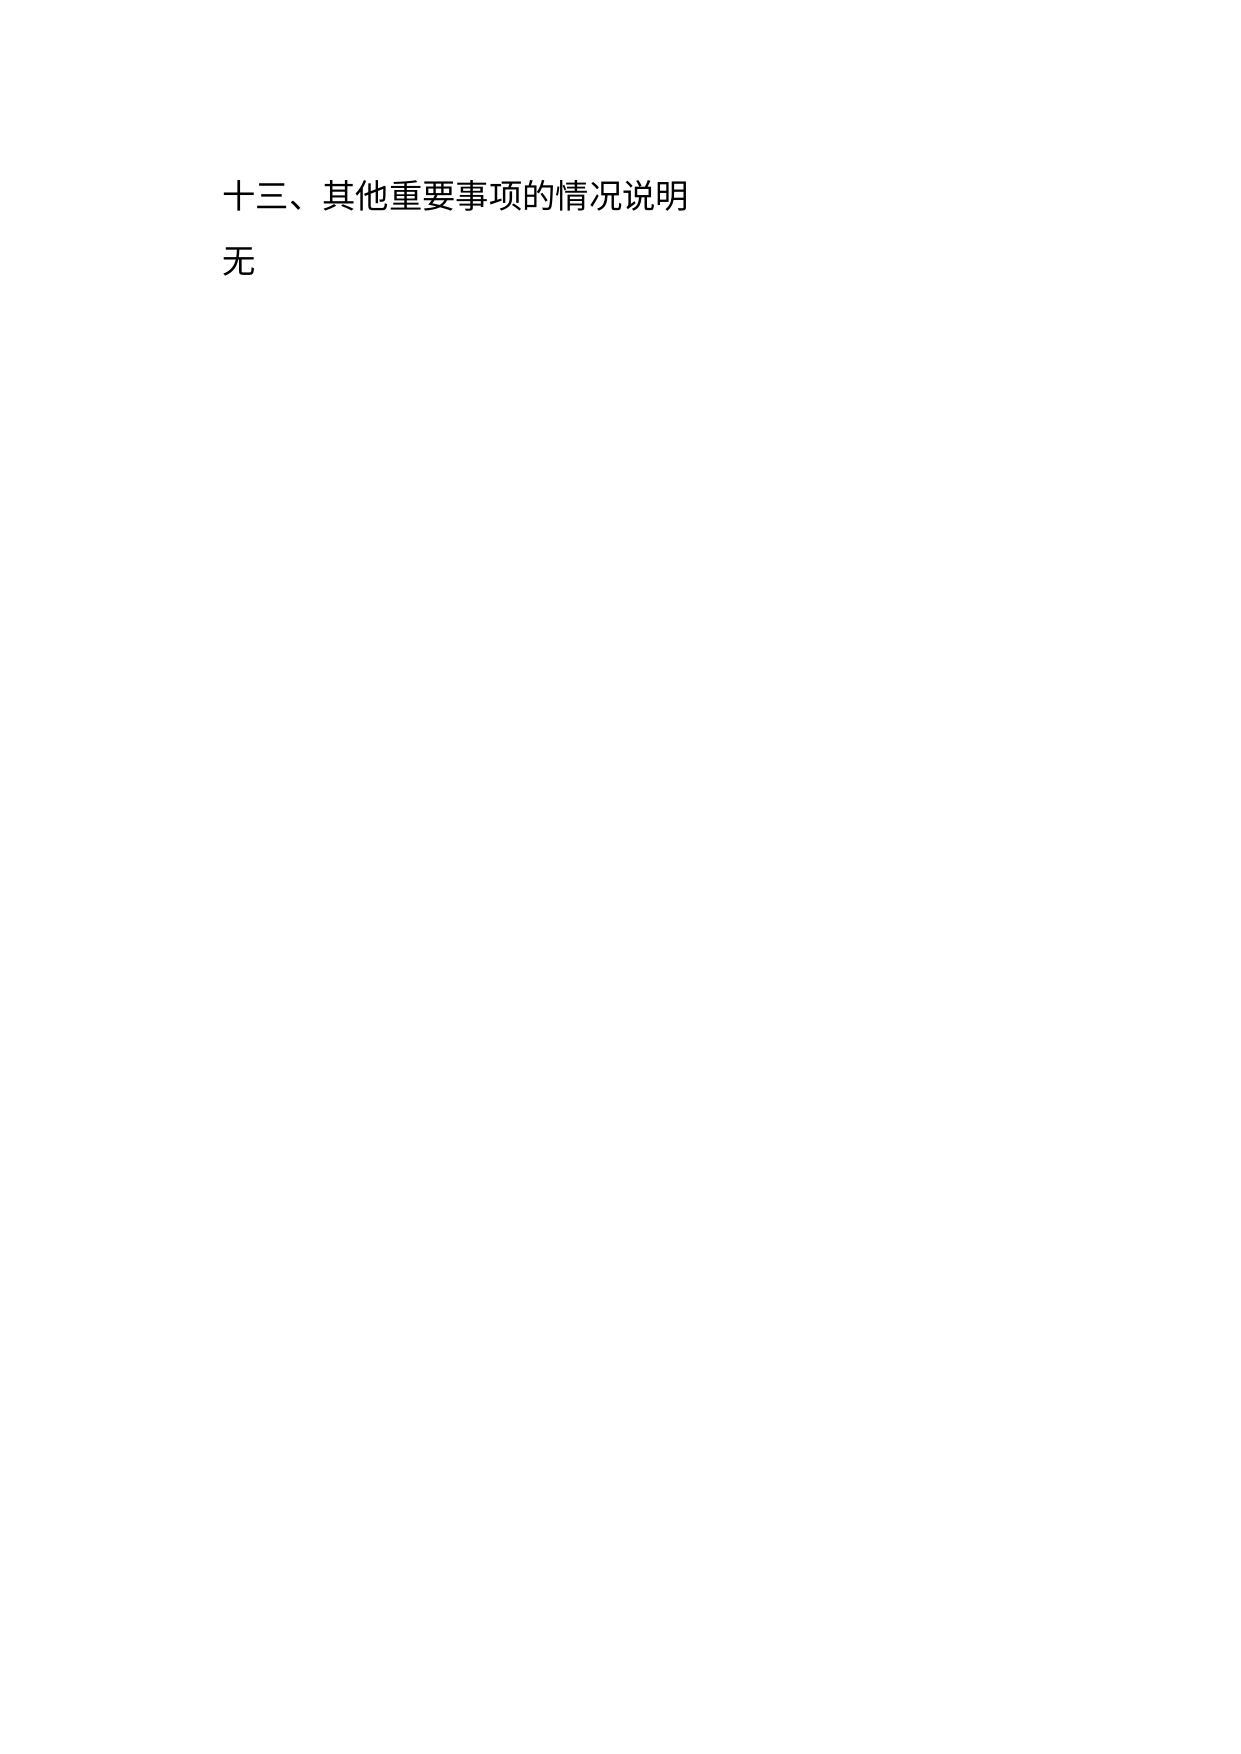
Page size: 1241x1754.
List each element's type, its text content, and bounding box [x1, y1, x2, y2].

text 十三、其他重要事项的情况说明 [187, 162, 1053, 227]
text 无 [187, 227, 1053, 292]
